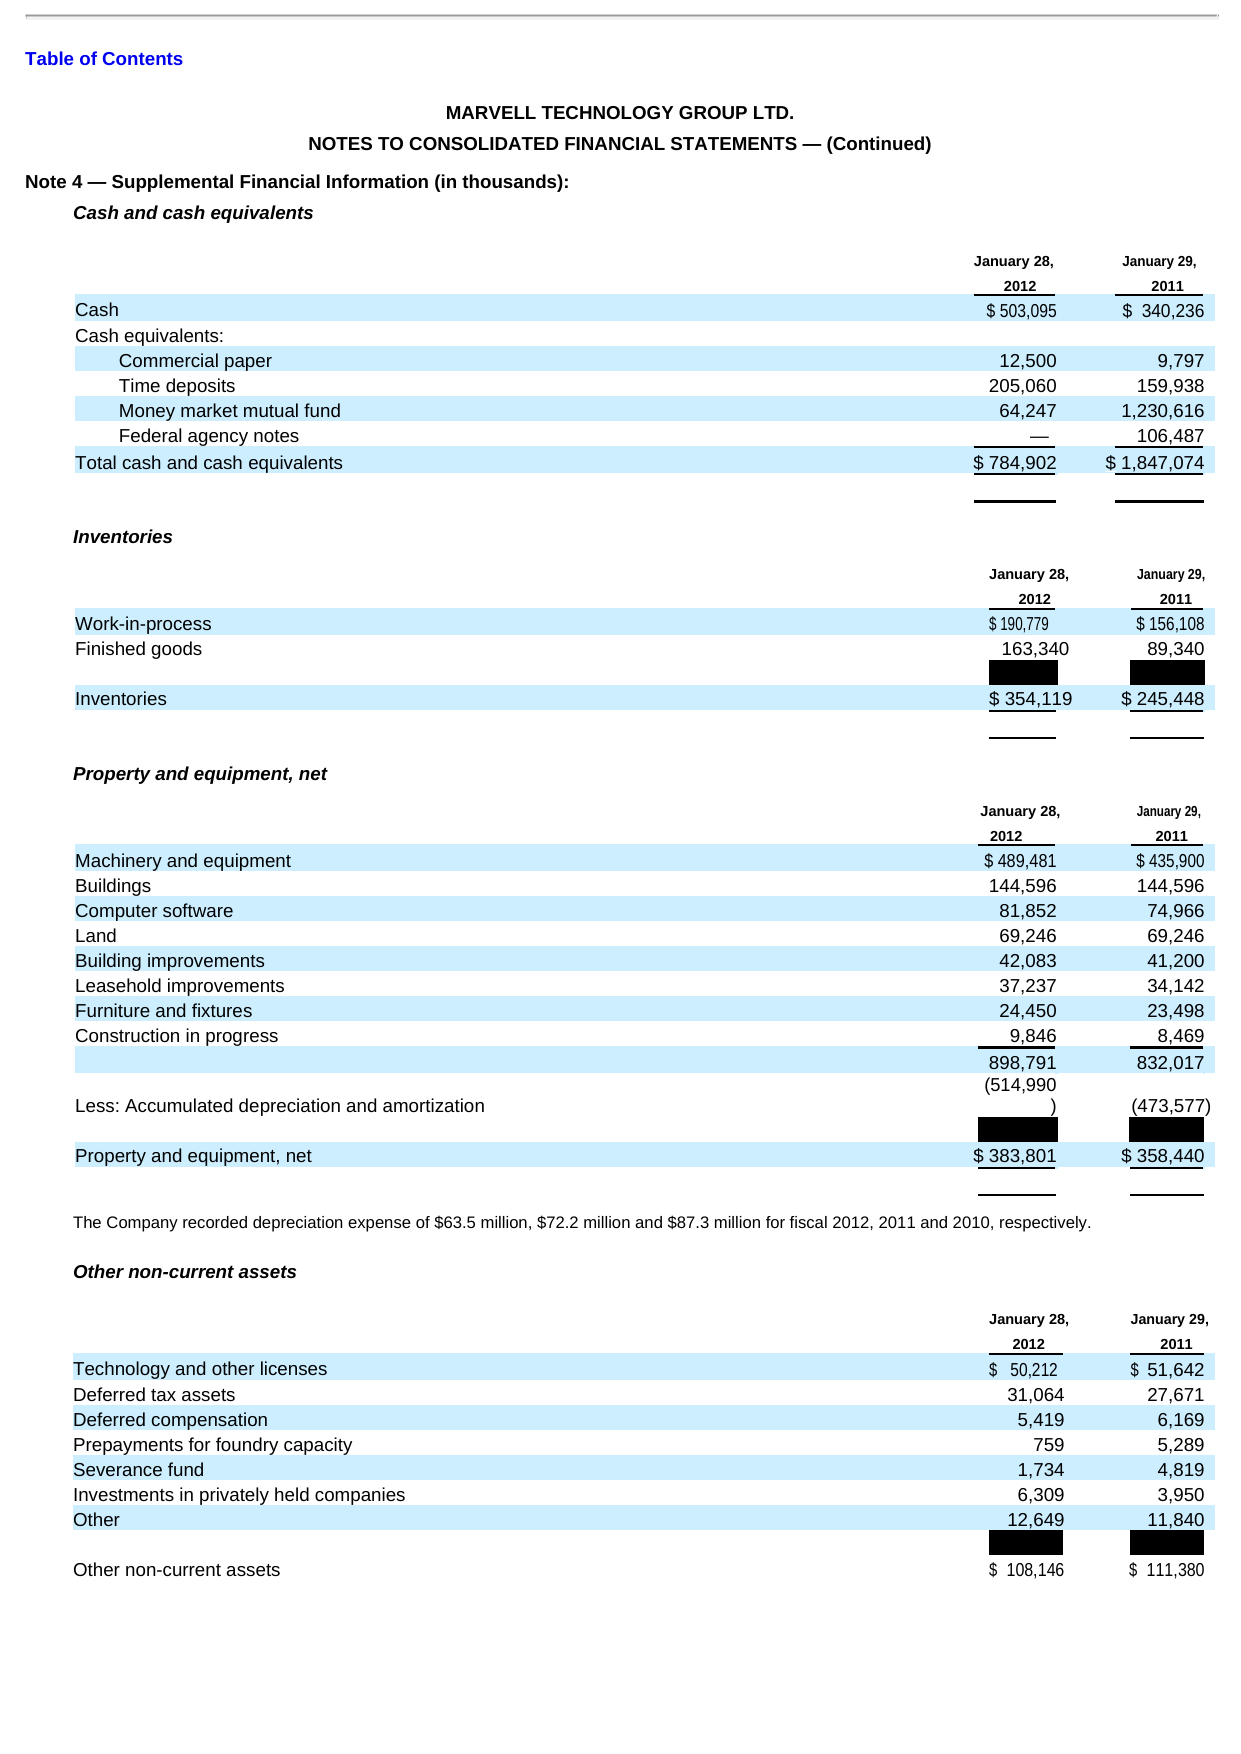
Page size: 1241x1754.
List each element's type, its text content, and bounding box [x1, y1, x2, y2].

text The Company recorded depreciation expense of $63.5 million, $72.2 million and $87.3 million for fiscal 2012, 2011 and 2010, respectively. [73, 1213, 1167, 1232]
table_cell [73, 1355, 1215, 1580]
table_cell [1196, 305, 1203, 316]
text Cash and cash equivalents [73, 202, 1167, 224]
text NOTES TO CONSOLIDATED FINANCIAL STATEMENTS — (Continued) [25, 133, 1215, 154]
text Note 4 — Supplemental Financial Information (in thousands): [25, 171, 1167, 192]
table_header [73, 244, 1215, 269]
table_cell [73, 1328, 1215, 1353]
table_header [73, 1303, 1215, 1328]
text MARVELL TECHNOLOGY GROUP LTD. [25, 102, 1215, 123]
text Other non-current assets [73, 1261, 1167, 1282]
text Table of Contents [25, 48, 1167, 69]
picture [23, 14, 1220, 21]
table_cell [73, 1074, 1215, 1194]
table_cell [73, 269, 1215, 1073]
